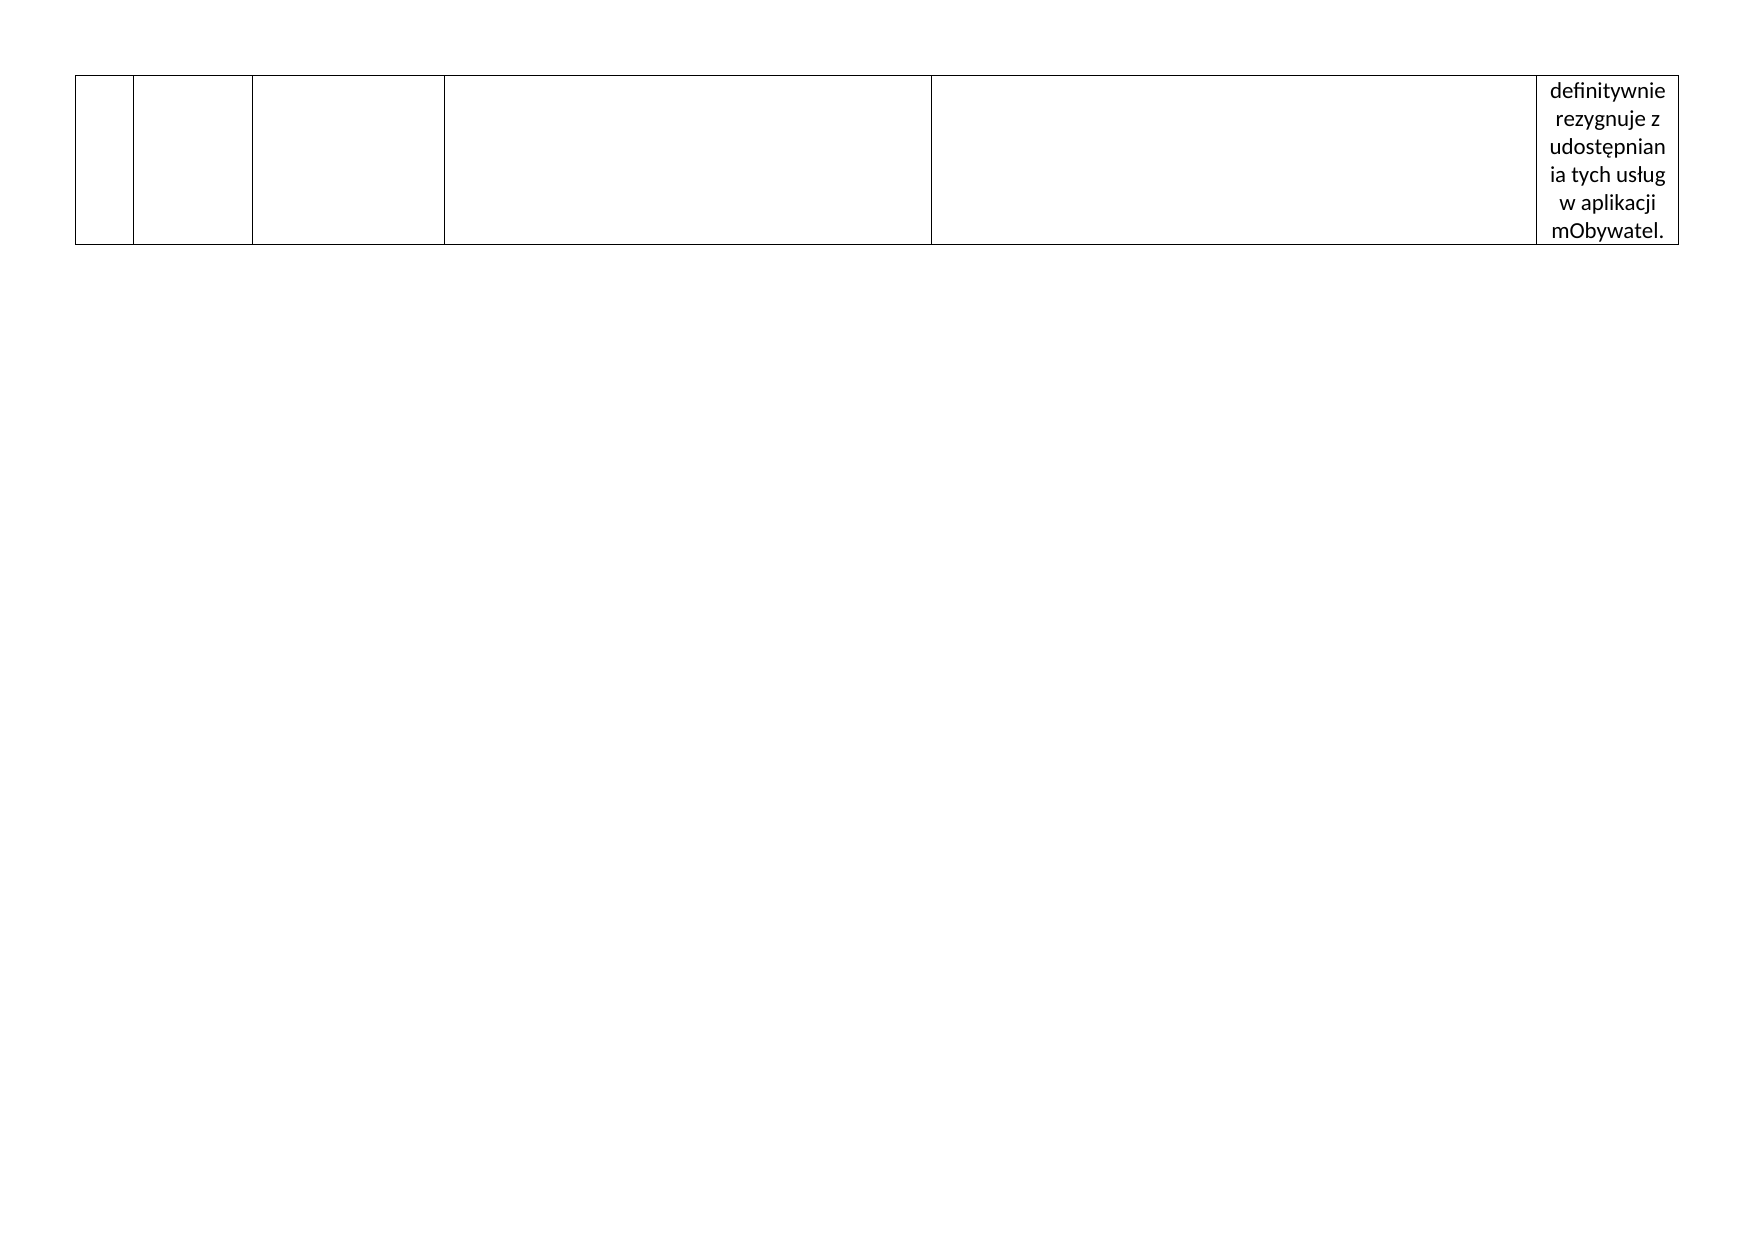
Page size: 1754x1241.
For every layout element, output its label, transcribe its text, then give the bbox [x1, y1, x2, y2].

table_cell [253, 76, 444, 244]
table_cell [134, 76, 252, 244]
table_cell 2 [76, 76, 133, 244]
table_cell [445, 76, 931, 244]
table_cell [932, 76, 1536, 244]
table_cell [1537, 76, 1678, 244]
